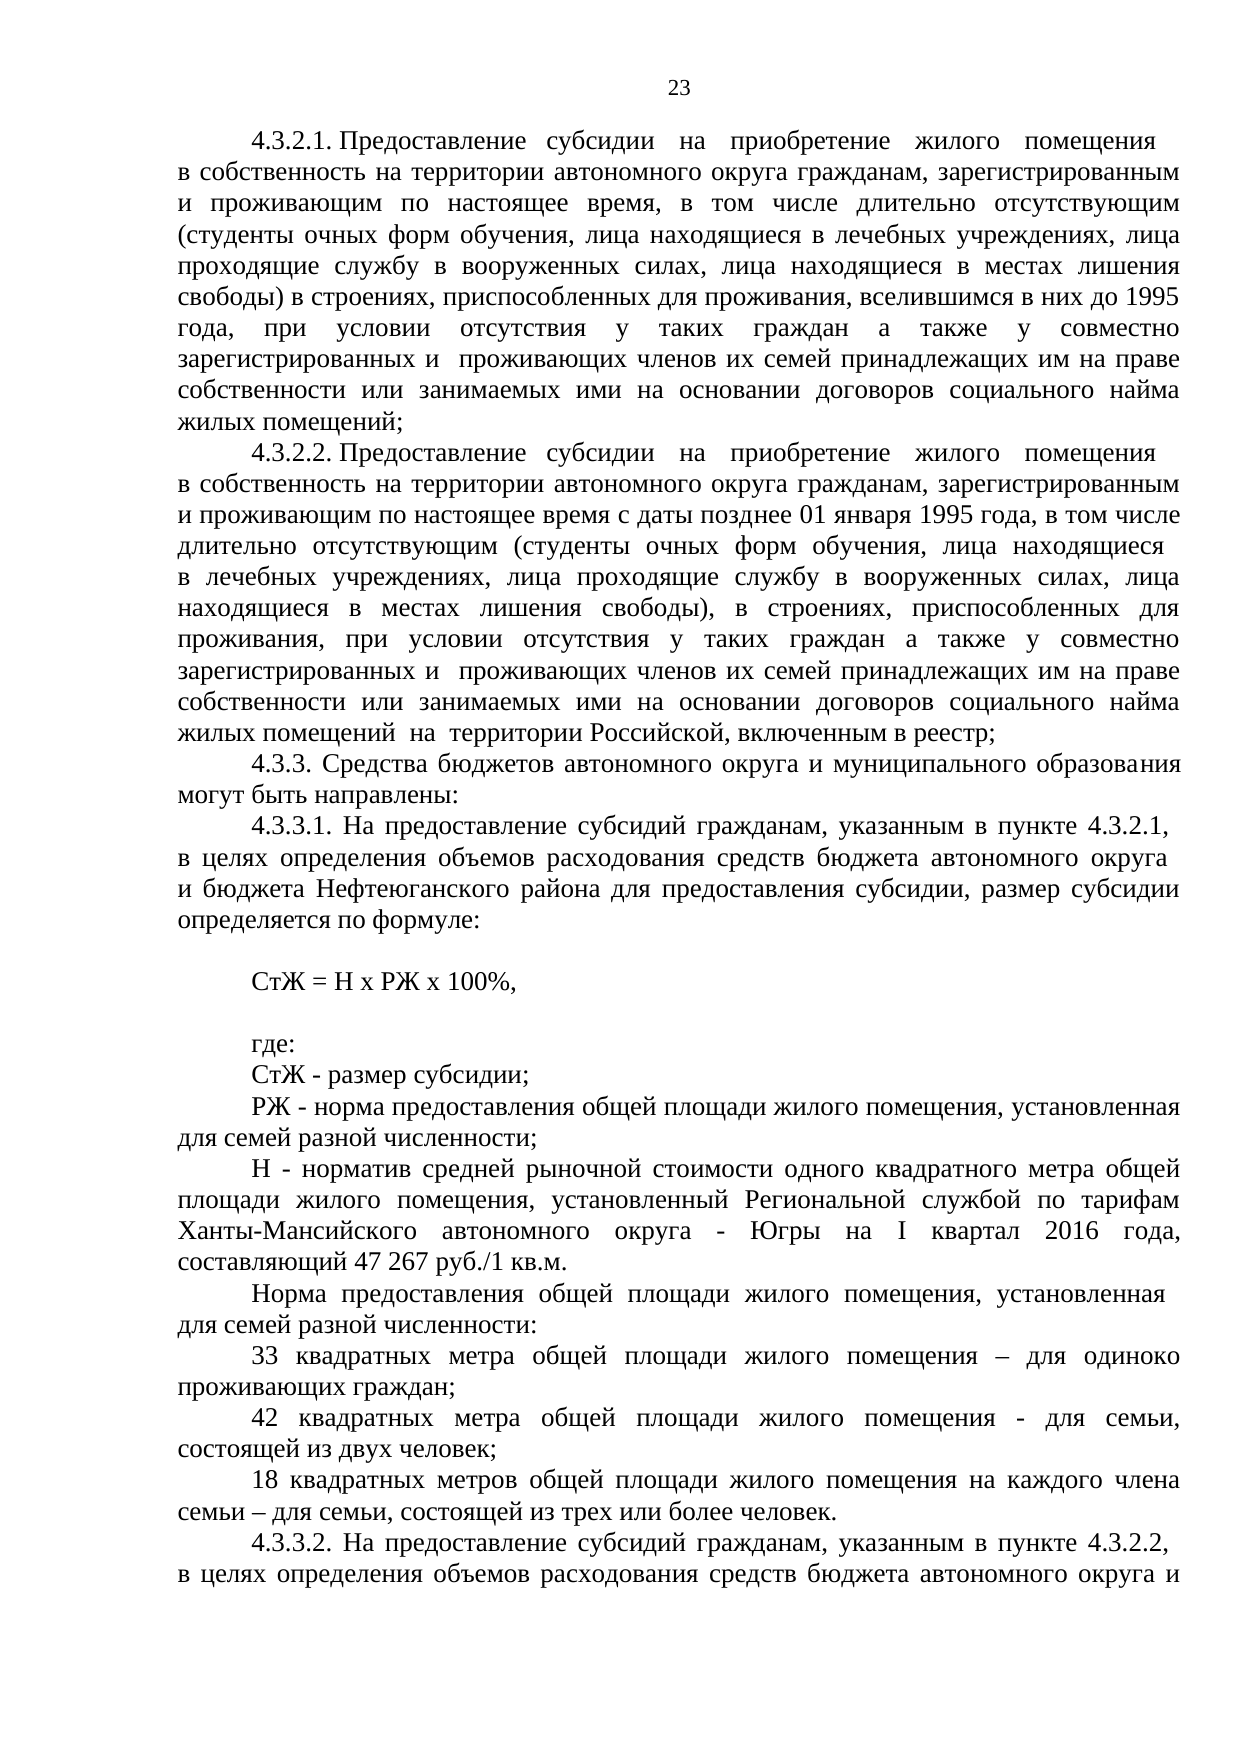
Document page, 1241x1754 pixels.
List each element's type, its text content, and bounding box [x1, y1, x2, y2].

text РЖ - норма предоставления общей площади жилого помещения, установленная для семей разной численности; [177, 1090, 1181, 1152]
text 4.3.3. Средства бюджетов автономного округа и муниципального образования могут быть направлены: [177, 747, 1181, 809]
text 42 квадратных метра общей площади жилого помещения - для семьи, состоящей из двух человек; [177, 1401, 1181, 1463]
text 18 квадратных метров общей площади жилого помещения на каждого члена семьи – для семьи, состоящей из трех или более человек. [177, 1463, 1181, 1526]
text СтЖ = Н x РЖ х 100%, [177, 965, 1181, 996]
text 4.3.2.1. Предоставление субсидии на приобретение жилого помещения в собственность на территории автономного округа гражданам, зарегистрированным и проживающим по настоящее время, в том числе длительно отсутствующим (студенты очных форм обучения, лица находящиеся в лечебных учреждениях, лица проходящие службу в вооруженных силах, лица находящиеся в местах лишения свободы) в строениях, приспособленных для проживания, вселившимся в них до 1995 года, при условии отсутствия у таких граждан а также у совместно зарегистрированных и проживающих членов их семей принадлежащих им на праве собственности или занимаемых ими на основании договоров социального найма жилых помещений; [177, 124, 1181, 436]
text где: [177, 1027, 1181, 1059]
text Норма предоставления общей площади жилого помещения, установленная для семей разной численности: [177, 1277, 1181, 1339]
text 4.3.3.1. На предоставление субсидий гражданам, указанным в пункте 4.3.2.1, в целях определения объемов расходования средств бюджета автономного округа и бюджета Нефтеюганского района для предоставления субсидии, размер субсидии определяется по формуле: [177, 809, 1181, 934]
text 4.3.2.2. Предоставление субсидии на приобретение жилого помещения в собственность на территории автономного округа гражданам, зарегистрированным и проживающим по настоящее время с даты позднее 01 января 1995 года, в том числе длительно отсутствующим (студенты очных форм обучения, лица находящиеся в лечебных учреждениях, лица проходящие службу в вооруженных силах, лица находящиеся в местах лишения свободы), в строениях, приспособленных для проживания, при условии отсутствия у таких граждан а также у совместно зарегистрированных и проживающих членов их семей принадлежащих им на праве собственности или занимаемых ими на основании договоров социального найма жилых помещений на территории Российской, включенным в реестр; [177, 436, 1181, 747]
text СтЖ - размер субсидии; [177, 1059, 1181, 1090]
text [177, 1526, 1181, 1588]
text 33 квадратных метра общей площади жилого помещения – для одиноко проживающих граждан; [177, 1339, 1181, 1401]
